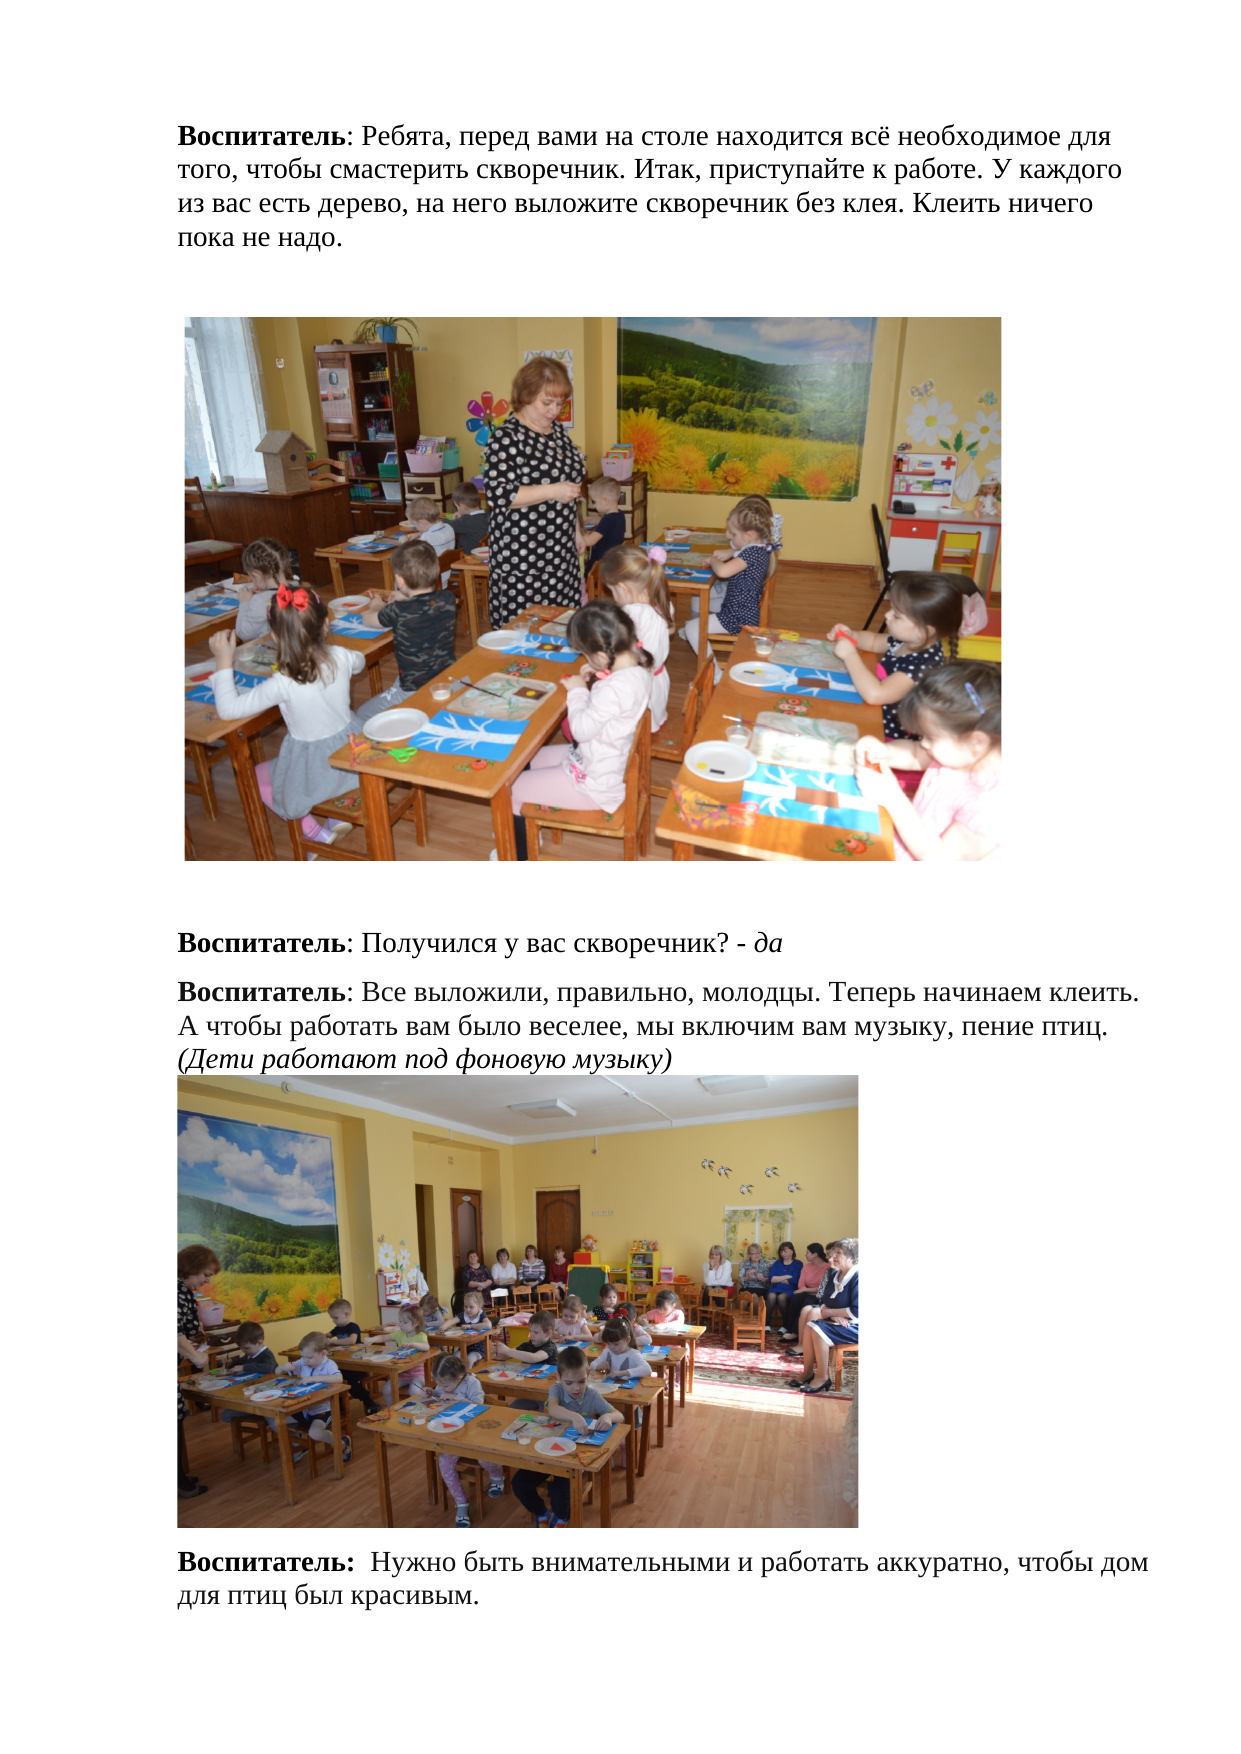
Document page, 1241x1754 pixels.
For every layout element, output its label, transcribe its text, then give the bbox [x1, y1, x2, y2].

text Воспитатель: Нужно быть внимательными и работать аккуратно, чтобы дом для птиц был красивым. [177, 1544, 1152, 1611]
picture [177, 1075, 859, 1528]
picture [184, 317, 1002, 861]
text Воспитатель: Все выложили, правильно, молодцы. Теперь начинаем клеить. А чтобы работать вам было веселее, мы включим вам музыку, пение птиц. [177, 974, 1152, 1041]
text Воспитатель: Получился у вас скворечник? - да [177, 925, 1152, 959]
text Воспитатель: Ребята, перед вами на столе находится всё необходимое для того, чтобы смастерить скворечник. Итак, приступайте к работе. У каждого из вас есть дерево, на него выложите скворечник без клея. Клеить ничего пока не надо. [177, 118, 1152, 252]
